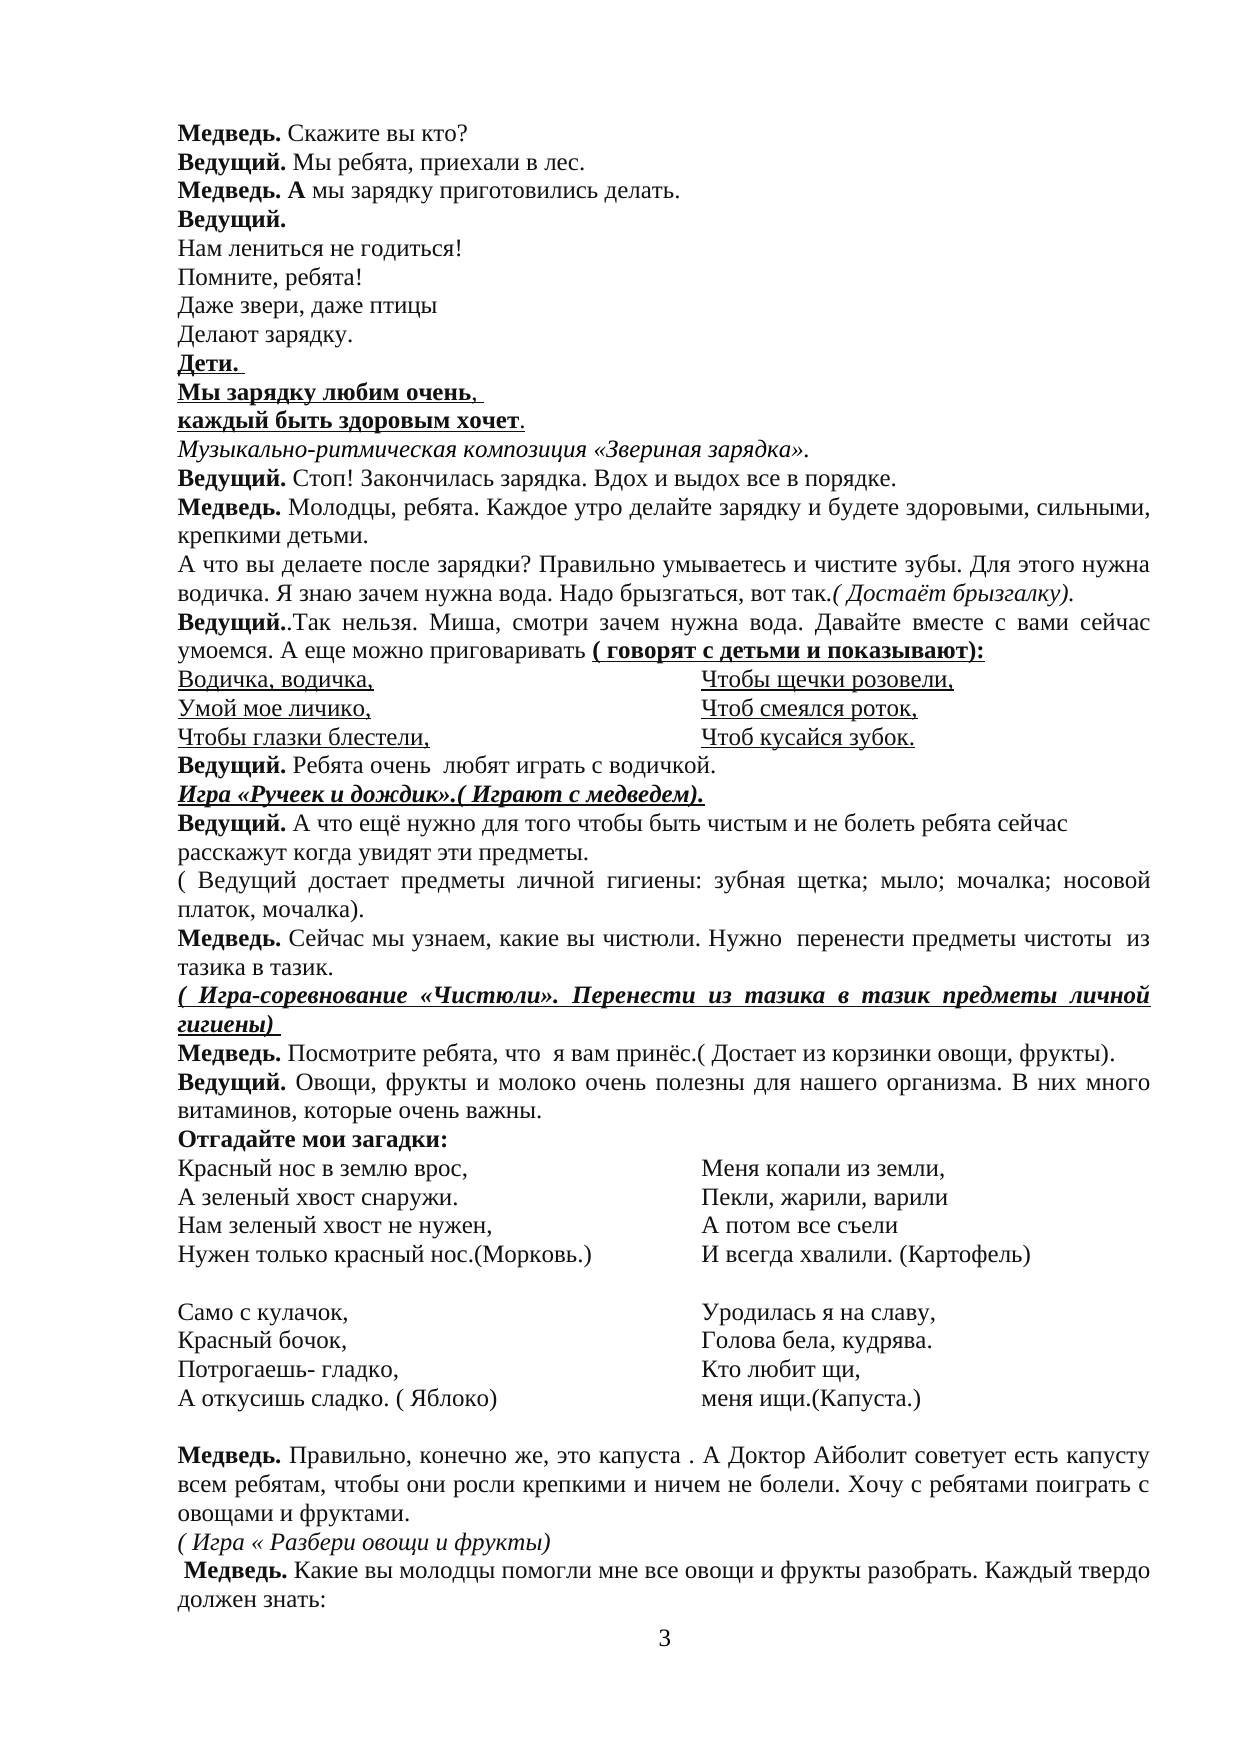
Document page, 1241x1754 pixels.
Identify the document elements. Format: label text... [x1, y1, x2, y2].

text Медведь. Какие вы молодцы помогли мне все овощи и фрукты разобрать. Каждый твердо должен знать: [177, 1556, 1152, 1613]
text Кто любит щи, [701, 1354, 1152, 1383]
text Уродилась я на славу, [701, 1297, 1152, 1326]
text Ведущий. [177, 204, 1152, 233]
text Чтобы щечки розовели, [701, 664, 1152, 693]
text Ведущий. Ребята очень любят играть с водичкой. [177, 751, 1152, 779]
text Медведь. Сейчас мы узнаем, какие вы чистюли. Нужно перенести предметы чистоты из тазика в тазик. [177, 923, 1152, 981]
text Чтоб смеялся роток, [701, 693, 1152, 722]
text А зеленый хвост снаружи. [177, 1182, 627, 1211]
text Помните, ребята! [177, 262, 1152, 291]
text Ведущий. Мы ребята, приехали в лес. [177, 147, 1152, 176]
text Чтоб кусайся зубок. [701, 722, 1152, 751]
text Голова бела, кудрява. [701, 1326, 1152, 1354]
text Медведь. Скажите вы кто? [177, 118, 1152, 147]
text Медведь. А мы зарядку приготовились делать. [177, 176, 1152, 204]
text Нам зеленый хвост не нужен, [177, 1211, 627, 1239]
text Музыкально-ритмическая композиция «Звериная зарядка». [177, 434, 1152, 463]
text Ведущий. А что ещё нужно для того чтобы быть чистым и не болеть ребята сейчас расскажут когда увидят эти предметы. [177, 808, 1152, 866]
text Нам лениться не годиться! [177, 233, 1152, 262]
text Красный бочок, [177, 1326, 627, 1354]
text Медведь. Правильно, конечно же, это капуста . А Доктор Айболит советует есть капусту всем ребятам, чтобы они росли крепкими и ничем не болели. Хочу с ребятами поиграть с овощами и фруктами. [177, 1441, 1152, 1527]
text Ведущий. Стоп! Закончилась зарядка. Вдох и выдох все в порядке. [177, 463, 1152, 492]
text А потом все съели [701, 1211, 1152, 1239]
text И всегда хвалили. (Картофель) [701, 1239, 1152, 1268]
text Нужен только красный нос.(Морковь.) [177, 1239, 627, 1268]
text ( Игра « Разбери овощи и фрукты) [177, 1527, 1152, 1556]
text Дети. [177, 348, 1152, 377]
text Ведущий. Овощи, фрукты и молоко очень полезны для нашего организма. В них много витаминов, которые очень важны. [177, 1067, 1152, 1124]
text Игра «Ручеек и дождик».( Играют с медведем). [177, 779, 1152, 808]
text Чтобы глазки блестели, [177, 722, 627, 751]
text каждый быть здоровым хочет. [177, 406, 1152, 434]
text меня ищи.(Капуста.) [701, 1383, 1152, 1412]
text ( Игра-соревнование «Чистюли». Перенести из тазика в тазик предметы личной гигиены) [177, 981, 1152, 1038]
text Красный нос в землю врос, [177, 1153, 627, 1182]
text Даже звери, даже птицы [177, 291, 1152, 319]
text Пекли, жарили, варили [701, 1182, 1152, 1211]
text Меня копали из земли, [701, 1153, 1152, 1182]
text Потрогаешь- гладко, [177, 1354, 627, 1383]
text Медведь. Посмотрите ребята, что я вам принёс.( Достает из корзинки овощи, фрукты). [177, 1038, 1152, 1067]
text ( Ведущий достает предметы личной гигиены: зубная щетка; мыло; мочалка; носовой платок, мочалка). [177, 866, 1152, 923]
text Само с кулачок, [177, 1297, 627, 1326]
text Водичка, водичка, [177, 664, 627, 693]
text Мы зарядку любим очень, [177, 377, 1152, 406]
text Умой мое личико, [177, 693, 627, 722]
text Делают зарядку. [177, 319, 1152, 348]
text А откусишь сладко. ( Яблоко) [177, 1383, 627, 1412]
text Ведущий..Так нельзя. Миша, смотри зачем нужна вода. Давайте вместе с вами сейчас умоемся. А еще можно приговаривать ( говорят с детьми и показывают): [177, 607, 1152, 664]
text Отгадайте мои загадки: [177, 1124, 1152, 1153]
text Медведь. Молодцы, ребята. Каждое утро делайте зарядку и будете здоровыми, сильными, крепкими детьми. [177, 492, 1152, 549]
text А что вы делаете после зарядки? Правильно умываетесь и чистите зубы. Для этого нужна водичка. Я знаю зачем нужна вода. Надо брызгаться, вот так.( Достаёт брызгалку). [177, 549, 1152, 607]
